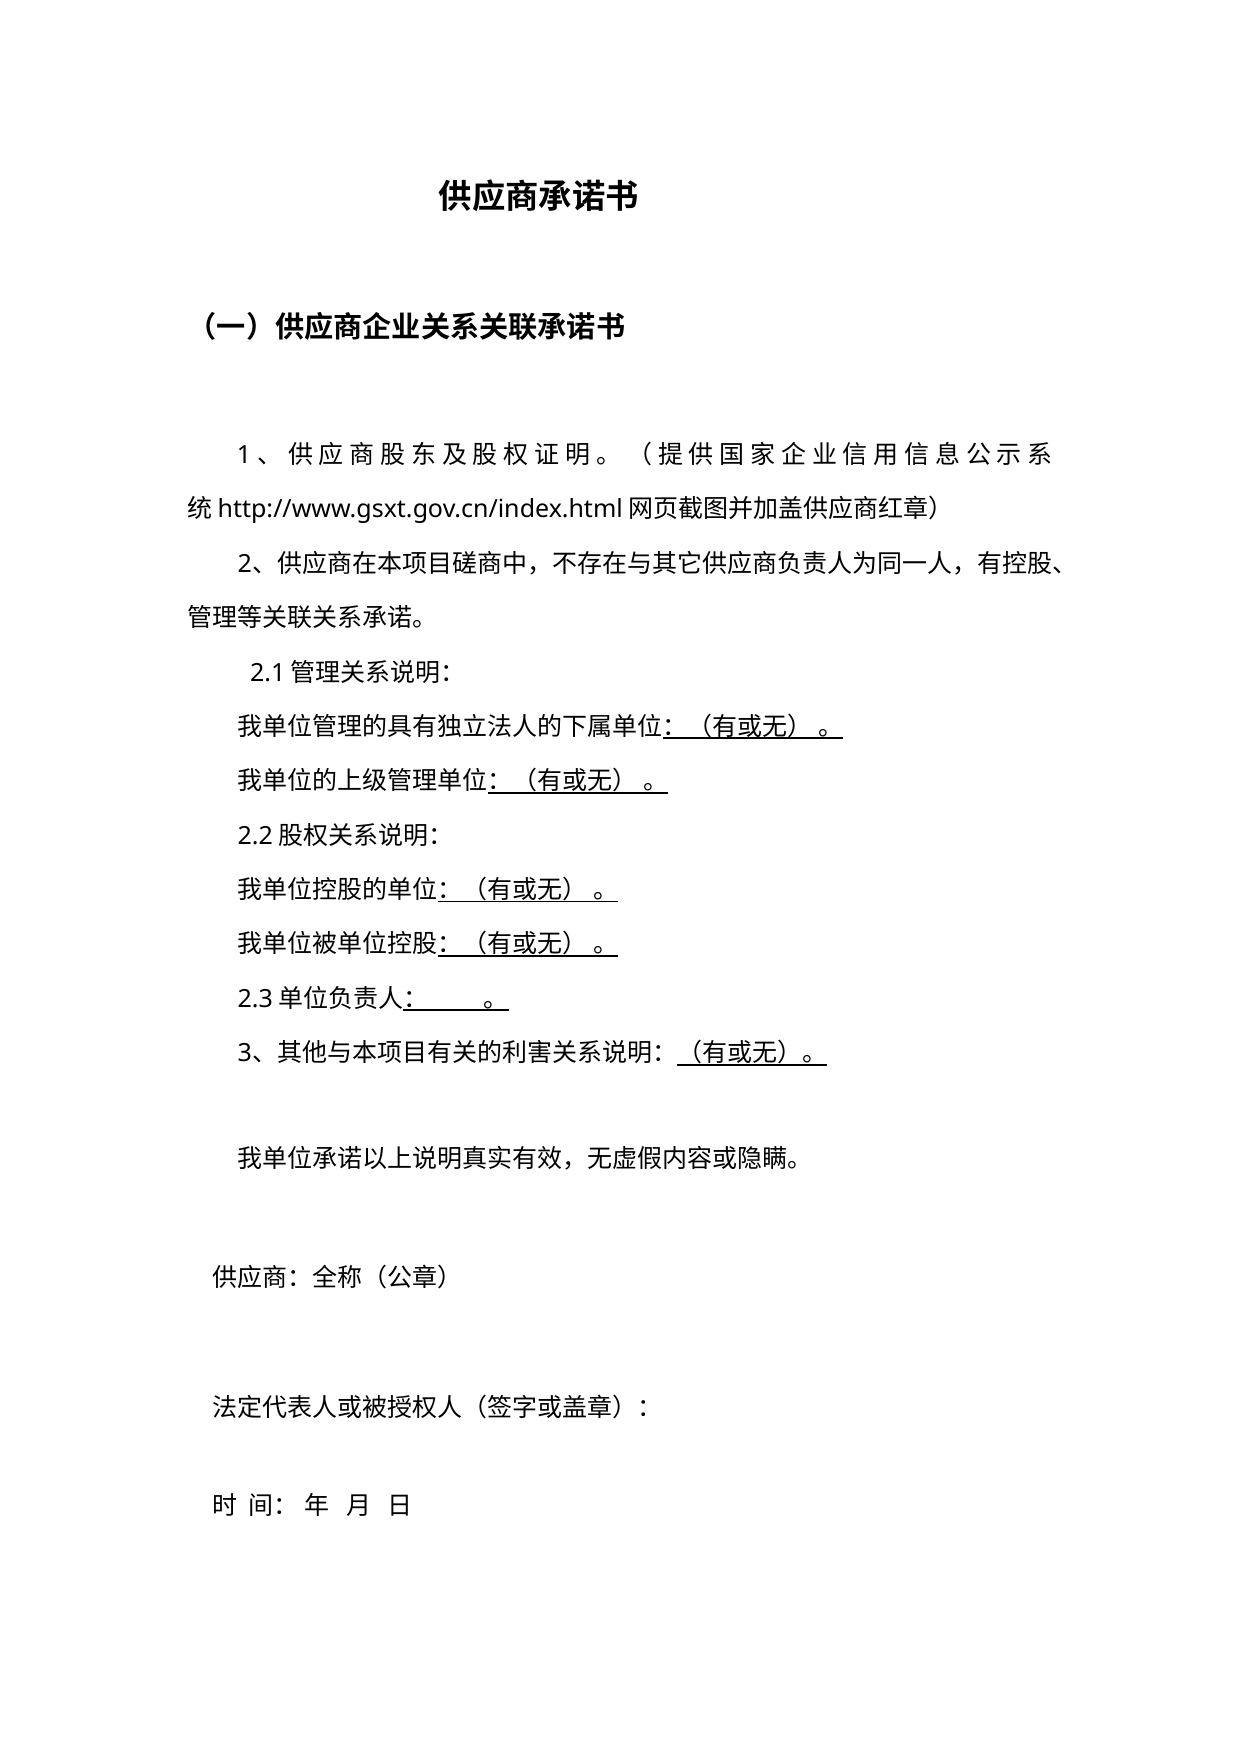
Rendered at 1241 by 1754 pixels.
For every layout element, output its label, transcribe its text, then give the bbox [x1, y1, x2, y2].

text 我单位承诺以上说明真实有效，无虚假内容或隐瞒。 [187, 1138, 1053, 1174]
text 时 间： 年 月 日 [187, 1471, 1053, 1536]
text 供应商：全称（公章） [187, 1243, 1053, 1308]
text 2.3单位负责人： 。 [187, 978, 1053, 1014]
text 3、其他与本项目有关的利害关系说明：（有或无）。 [187, 1033, 1053, 1069]
text 1、供应商股东及股权证明。（提供国家企业信用信息公示系统http://www.gsxt.gov.cn/index.html网页截图并加盖供应商红章） [187, 434, 1053, 525]
text （一）供应商企业关系关联承诺书 [187, 292, 1053, 357]
text 我单位被单位控股：（有或无） 。 [187, 924, 1053, 960]
text 2、供应商在本项目磋商中，不存在与其它供应商负责人为同一人，有控股、管理等关联关系承诺。 [187, 543, 1053, 634]
text 供应商承诺书 [187, 162, 1053, 227]
text 我单位管理的具有独立法人的下属单位：（有或无） 。 [187, 706, 1053, 743]
text 我单位的上级管理单位：（有或无） 。 [187, 761, 1053, 797]
text 2.2股权关系说明： [187, 815, 1053, 851]
text 我单位控股的单位：（有或无） 。 [187, 869, 1053, 906]
text 法定代表人或被授权人（签字或盖章）： [187, 1373, 1053, 1438]
text 2.1管理关系说明： [187, 652, 1053, 688]
